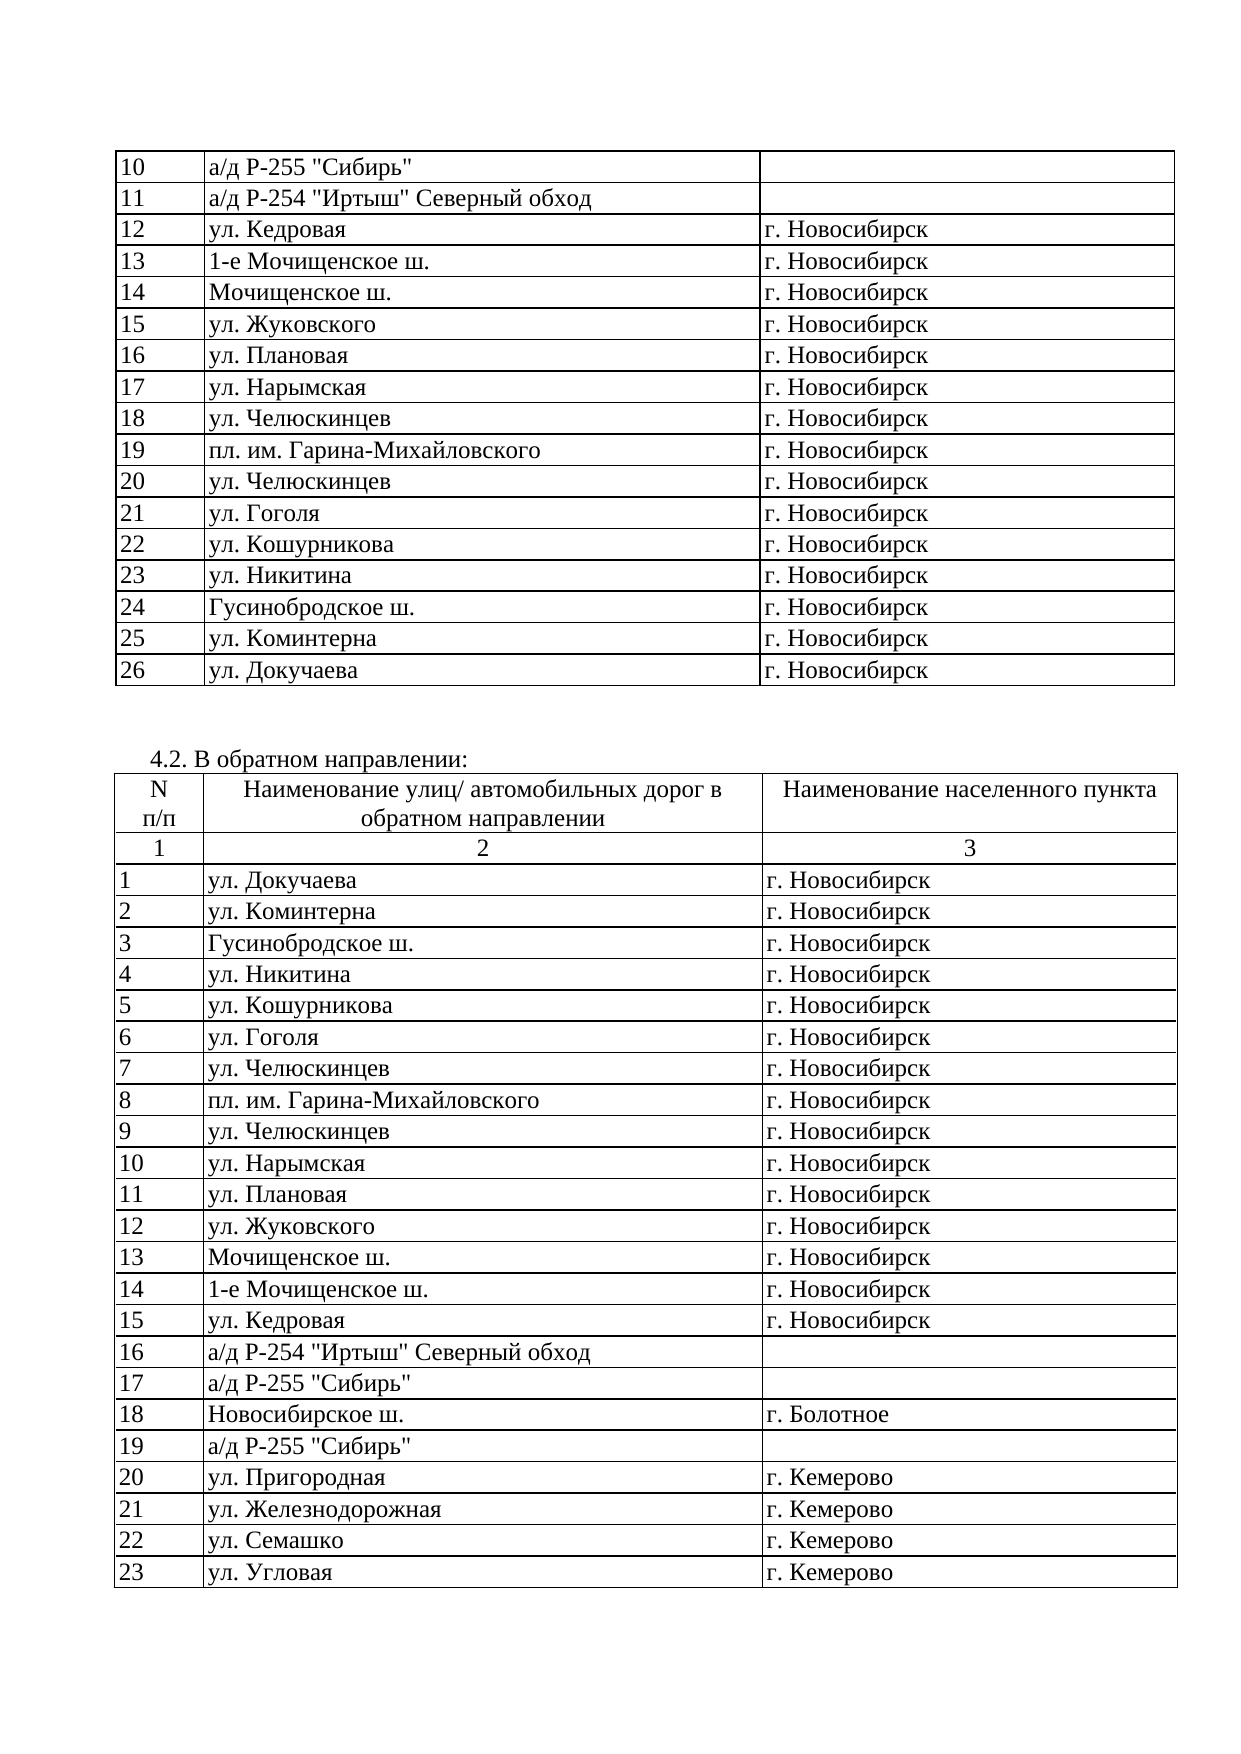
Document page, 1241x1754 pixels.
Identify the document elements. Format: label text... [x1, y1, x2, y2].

table_cell г. Новосибирск [763, 1304, 1177, 1335]
table_cell 12 [115, 1210, 203, 1241]
table_cell а/д Р-254 "Иртыш" Северный обход [204, 1337, 762, 1366]
table_cell ул. Нарымская [205, 372, 759, 402]
table_cell ул. Челюскинцев [205, 403, 759, 433]
table_cell г. Новосибирск [761, 372, 1174, 402]
table_cell г. Кемерово [763, 1555, 1177, 1587]
table_cell г. Новосибирск [763, 1083, 1177, 1115]
table_cell 18 [117, 403, 204, 433]
table_cell 1 [115, 864, 203, 894]
table_cell г. Новосибирск [761, 561, 1174, 590]
table_cell ул. Гоголя [204, 1022, 762, 1052]
table_cell г. Кемерово [763, 1524, 1177, 1555]
table_cell ул. Челюскинцев [204, 1053, 762, 1083]
table_cell ул. Плановая [204, 1179, 762, 1209]
table_cell 5 [115, 990, 203, 1020]
table_cell а/д Р-255 "Сибирь" [205, 152, 759, 181]
table_cell а/д Р-254 "Иртыш" Северный обход [205, 183, 759, 213]
table_cell 16 [115, 1336, 203, 1366]
table_cell [763, 1335, 1177, 1366]
table_cell ул. Гоголя [205, 498, 759, 527]
table_cell 19 [115, 1430, 203, 1461]
table_cell 7 [115, 1053, 203, 1083]
table_cell 10 [117, 152, 204, 181]
table_cell ул. Челюскинцев [205, 466, 759, 496]
table_cell г. Кемерово [763, 1461, 1177, 1492]
table_cell ул. Угловая [204, 1557, 762, 1587]
table_cell ул. Жуковского [205, 309, 759, 339]
table_cell 10 [115, 1147, 203, 1178]
table_cell г. Новосибирск [763, 926, 1177, 957]
table_cell ул. Кедровая [204, 1305, 762, 1335]
table_cell ул. Пригородная [204, 1462, 762, 1492]
table_cell г. Новосибирск [763, 1052, 1177, 1083]
table_cell г. Новосибирск [763, 989, 1177, 1020]
table_cell 17 [115, 1368, 203, 1398]
table_cell 12 [117, 215, 204, 244]
table_cell 9 [115, 1116, 203, 1146]
table_cell ул. Кошурникова [204, 991, 762, 1020]
table_cell а/д Р-255 "Сибирь" [204, 1368, 762, 1398]
table_cell ул. Кошурникова [205, 529, 759, 559]
table_cell [761, 152, 1174, 181]
table_cell ул. Коминтерна [205, 623, 759, 653]
table_cell г. Новосибирск [761, 592, 1174, 622]
table_cell [763, 1366, 1177, 1398]
table_cell г. Новосибирск [763, 863, 1177, 894]
table_cell 11 [115, 1179, 203, 1209]
table_cell 8 [115, 1084, 203, 1115]
table_cell г. Новосибирск [761, 277, 1174, 307]
table_cell г. Новосибирск [761, 623, 1174, 653]
table_cell ул. Семашко [204, 1525, 762, 1555]
table_cell г. Новосибирск [761, 403, 1174, 433]
table_cell г. Новосибирск [761, 529, 1174, 559]
table_cell [763, 1429, 1177, 1461]
table_cell 19 [117, 435, 204, 464]
table_cell ул. Никитина [205, 561, 759, 590]
table_cell г. Новосибирск [761, 340, 1174, 370]
table_cell г. Новосибирск [763, 1020, 1177, 1052]
table_cell 15 [115, 1305, 203, 1335]
table_header Наименование улиц/ автомобильных дорог в обратном направлении [204, 774, 762, 832]
table_cell Гусинобродское ш. [204, 928, 762, 957]
table_cell ул. Кедровая [205, 215, 759, 244]
table_cell г. Новосибирск [761, 655, 1174, 685]
table_cell ул. Докучаева [204, 865, 762, 894]
table_header N п/п [115, 774, 203, 832]
table_cell ул. Докучаева [205, 655, 759, 685]
table_cell 6 [115, 1021, 203, 1052]
table_cell г. Новосибирск [763, 1146, 1177, 1178]
table_cell пл. им. Гарина-Михайловского [204, 1085, 762, 1115]
table_cell 22 [115, 1525, 203, 1555]
table_cell 21 [117, 498, 204, 527]
table_cell г. Новосибирск [763, 895, 1177, 926]
table_cell 25 [117, 623, 204, 653]
table_cell г. Болотное [763, 1398, 1177, 1429]
table_cell 23 [115, 1556, 203, 1587]
table_cell 16 [117, 340, 204, 370]
table_cell ул. Жуковского [204, 1211, 762, 1241]
table_cell 14 [117, 277, 204, 307]
table_cell 21 [115, 1493, 203, 1524]
table_cell 1-е Мочищенское ш. [204, 1274, 762, 1303]
table_cell 11 [117, 183, 204, 213]
table_cell 4 [115, 959, 203, 989]
table_cell 18 [115, 1399, 203, 1429]
table_cell 14 [115, 1273, 203, 1303]
table_cell 22 [117, 529, 204, 559]
table_cell г. Новосибирск [763, 1115, 1177, 1146]
table_cell 1 [115, 833, 203, 863]
table_cell пл. им. Гарина-Михайловского [205, 435, 759, 464]
table_cell 2 [115, 896, 203, 926]
table_cell 17 [117, 372, 204, 402]
table_cell 2 [204, 833, 762, 863]
table_cell г. Новосибирск [763, 1241, 1177, 1272]
table_cell ул. Никитина [204, 959, 762, 989]
table_cell ул. Челюскинцев [204, 1116, 762, 1146]
table_cell г. Новосибирск [761, 498, 1174, 527]
table_cell г. Новосибирск [761, 215, 1174, 244]
table_cell 20 [117, 466, 204, 496]
table_cell Мочищенское ш. [205, 277, 759, 307]
table_cell 1-е Мочищенское ш. [205, 246, 759, 276]
table_cell г. Новосибирск [763, 1209, 1177, 1241]
table_cell 20 [115, 1462, 203, 1492]
table_cell ул. Нарымская [204, 1148, 762, 1178]
table_header Наименование населенного пункта [763, 774, 1177, 832]
table_cell 3 [115, 927, 203, 957]
table_cell ул. Коминтерна [204, 896, 762, 926]
text 4.2. В обратном направлении: [150, 744, 1090, 773]
table_cell [761, 183, 1174, 213]
table_cell ул. Плановая [205, 340, 759, 370]
table_cell а/д Р-255 "Сибирь" [204, 1431, 762, 1461]
table_cell г. Новосибирск [761, 466, 1174, 496]
table_cell г. Новосибирск [763, 1272, 1177, 1303]
table_cell г. Новосибирск [761, 435, 1174, 464]
table_cell г. Новосибирск [763, 1178, 1177, 1209]
table_cell г. Новосибирск [761, 246, 1174, 276]
table_cell Мочищенское ш. [204, 1242, 762, 1272]
table_cell г. Новосибирск [761, 309, 1174, 339]
table_cell Новосибирское ш. [204, 1400, 762, 1429]
table_cell 23 [117, 561, 204, 590]
table_cell г. Кемерово [763, 1492, 1177, 1524]
table_cell 24 [117, 592, 204, 622]
table_cell 13 [115, 1242, 203, 1272]
table_cell 3 [763, 832, 1177, 863]
table_cell Гусинобродское ш. [205, 592, 759, 622]
table_cell ул. Железнодорожная [204, 1494, 762, 1524]
table_cell 13 [117, 246, 204, 276]
table_cell 26 [117, 655, 204, 685]
table_cell г. Новосибирск [763, 958, 1177, 989]
table_cell 15 [117, 309, 204, 339]
